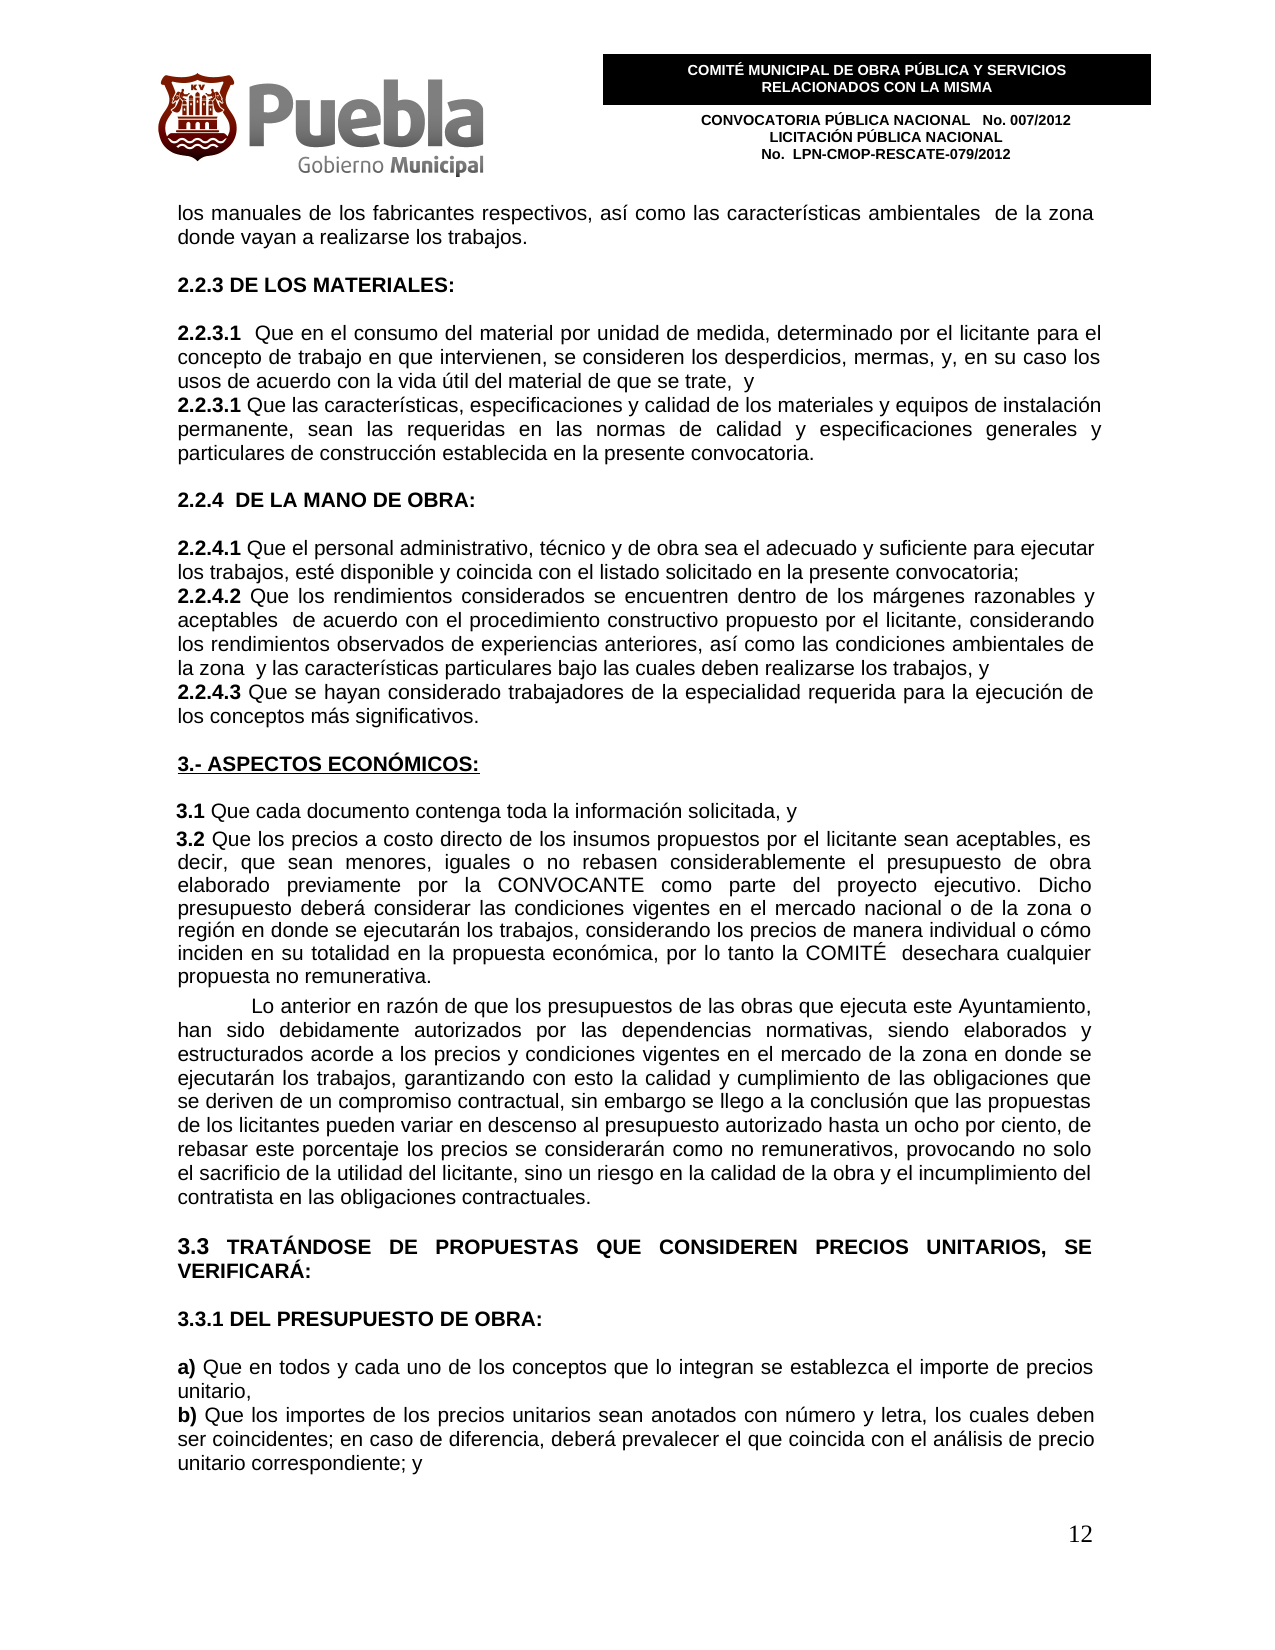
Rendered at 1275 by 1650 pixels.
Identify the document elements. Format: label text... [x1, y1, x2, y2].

text 3.2 Que los precios a costo directo de los insumos propuestos por el licitante sean aceptables, es decir, que sean menores, iguales o no rebasen considerablemente el presupuesto de obra elaborado previamente por la CONVOCANTE como parte del proyecto ejecutivo. Dicho presupuesto deberá considerar las condiciones vigentes en el mercado nacional o de la zona o región en donde se ejecutarán los trabajos, considerando los precios de manera individual o cómo inciden en su totalidad en la propuesta económica, por lo tanto la COMITÉ desechara cualquier propuesta no remunerativa. [176, 828, 1093, 988]
text 2.2.4.1 Que el personal administrativo, técnico y de obra sea el adecuado y suficiente para ejecutar los trabajos, esté disponible y coincida con el listado solicitado en la presente convocatoria; [177, 536, 1096, 584]
text 2.2.4.2 Que los rendimientos considerados se encuentren dentro de los márgenes razonables y aceptables de acuerdo con el procedimiento constructivo propuesto por el licitante, considerando los rendimientos observados de experiencias anteriores, así como las condiciones ambientales de la zona y las características particulares bajo las cuales deben realizarse los trabajos, y [177, 584, 1096, 680]
text 2.2.4.3 Que se hayan considerado trabajadores de la especialidad requerida para la ejecución de los conceptos más significativos. [177, 680, 1096, 728]
text Lo anterior en razón de que los presupuestos de las obras que ejecuta este Ayuntamiento, han sido debidamente autorizados por las dependencias normativas, siendo elaborados y estructurados acorde a los precios y condiciones vigentes en el mercado de la zona en donde se ejecutarán los trabajos, garantizando con esto la calidad y cumplimiento de las obligaciones que se deriven de un compromiso contractual, sin embargo se llego a la conclusión que las propuestas de los licitantes pueden variar en descenso al presupuesto autorizado hasta un ocho por ciento, de rebasar este porcentaje los precios se considerarán como no remunerativos, provocando no solo el sacrificio de la utilidad del licitante, sino un riesgo en la calidad de la obra y el incumplimiento del contratista en las obligaciones contractuales. [177, 993, 1093, 1209]
text 3.- ASPECTOS ECONÓMICOS: [177, 752, 1176, 776]
text 2.2.3.1 Que las características, especificaciones y calidad de los materiales y equipos de instalación permanente, sean las requeridas en las normas de calidad y especificaciones generales y particulares de construcción establecida en la presente convocatoria. [177, 392, 1102, 464]
text 2.2.3.1 Que en el consumo del material por unidad de medida, determinado por el licitante para el concepto de trabajo en que intervienen, se consideren los desperdicios, mermas, y, en su caso los usos de acuerdo con la vida útil del material de que se trate, y [177, 321, 1102, 392]
text 3.3 TRATÁNDOSE DE PROPUESTAS QUE CONSIDEREN PRECIOS UNITARIOS, SE VERIFICARÁ: [177, 1233, 1093, 1283]
text 2.2.4 DE LA MANO DE OBRA: [177, 488, 1176, 512]
text a) Que en todos y cada uno de los conceptos que lo integran se establezca el importe de precios unitario, [177, 1355, 1096, 1403]
text 3.3.1 DEL PRESUPUESTO DE OBRA: [177, 1307, 1176, 1331]
text 2.2.3 DE LOS MATERIALES: [177, 273, 1176, 297]
picture [158, 73, 484, 177]
text b) Que los importes de los precios unitarios sean anotados con número y letra, los cuales deben ser coincidentes; en caso de diferencia, deberá prevalecer el que coincida con el análisis de precio unitario correspondiente; y [177, 1403, 1096, 1475]
text 3.1 Que cada documento contenga toda la información solicitada, y [176, 800, 1093, 823]
